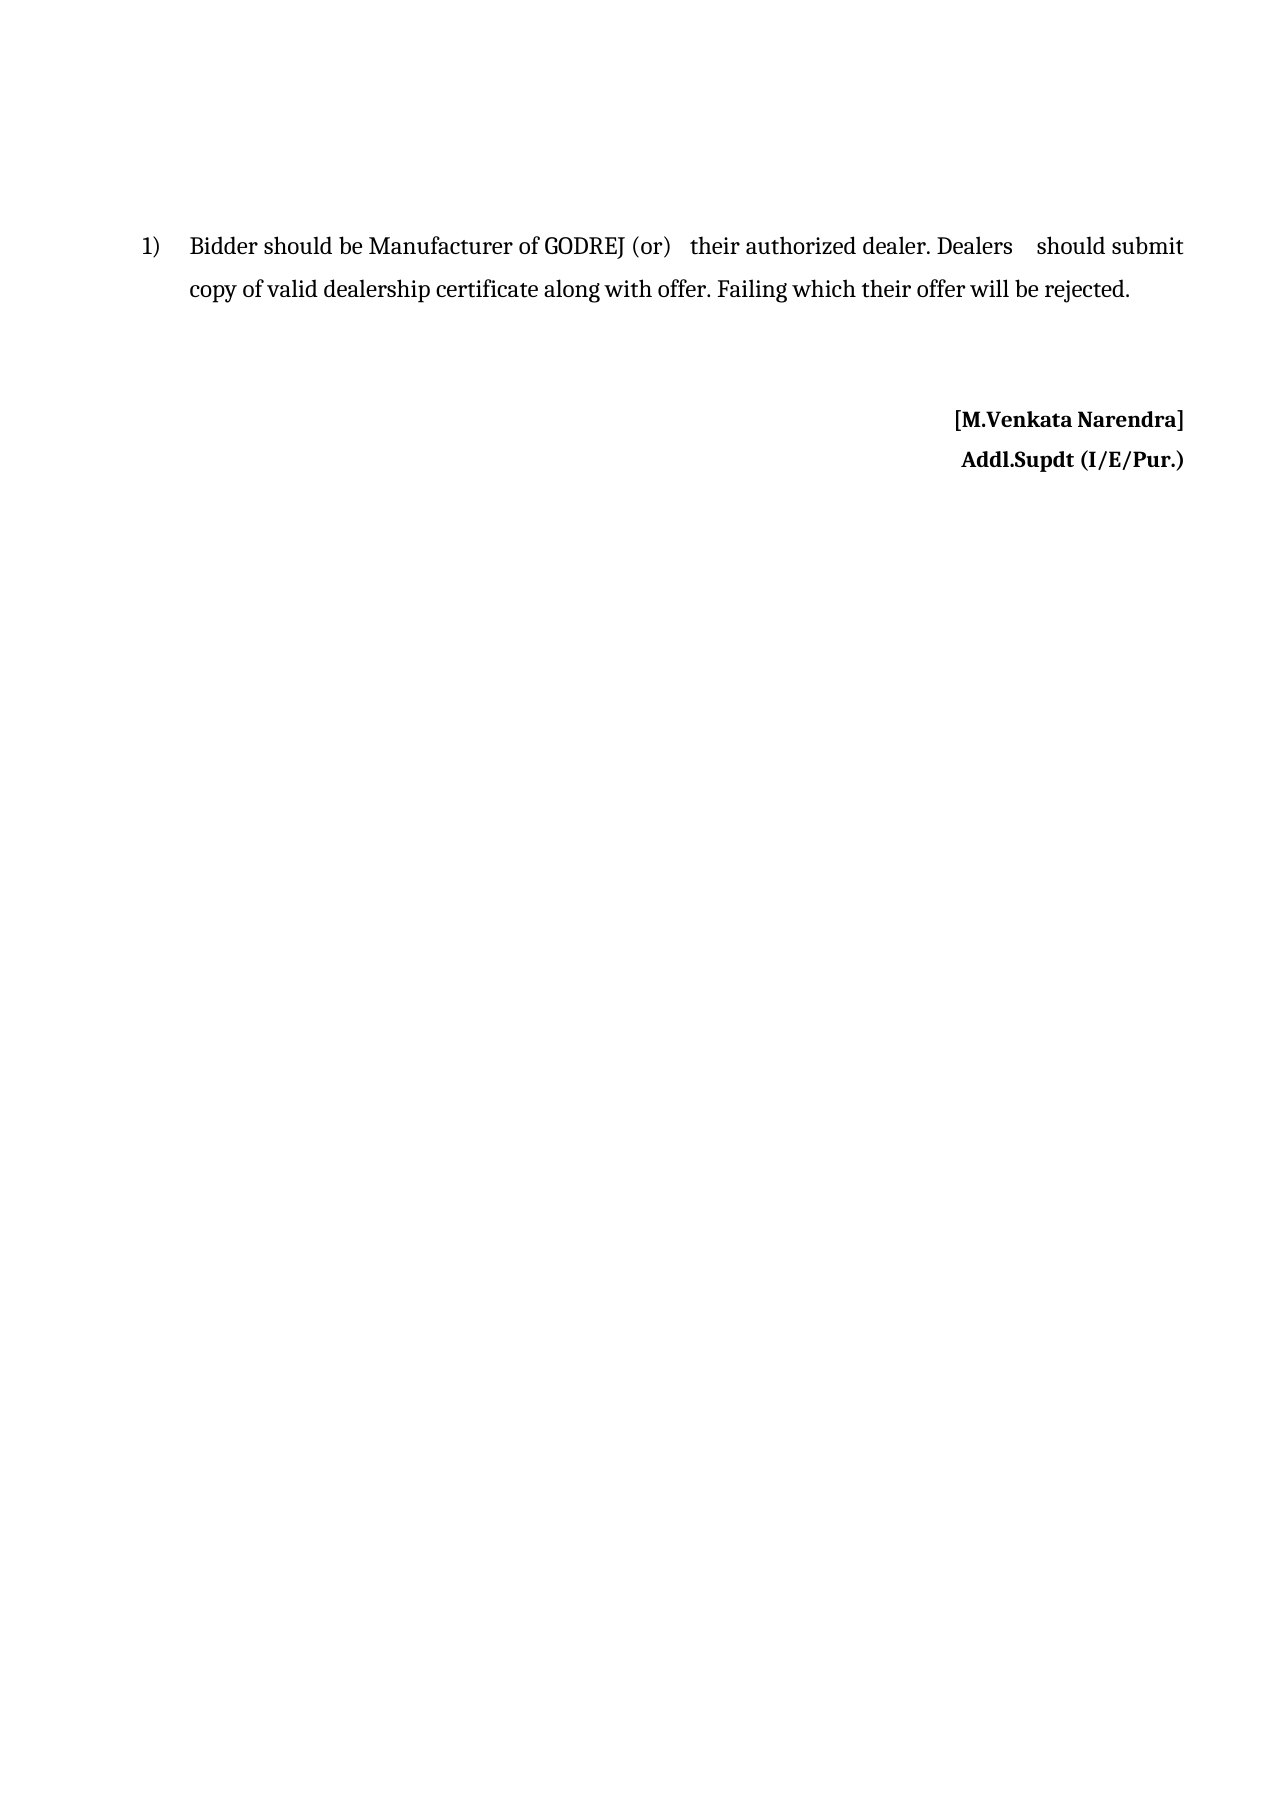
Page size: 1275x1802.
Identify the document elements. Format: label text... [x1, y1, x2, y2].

text Addl.Supdt (I/E/Pur.) [555, 446, 1185, 473]
text [M.Venkata Narendra] [555, 407, 1185, 433]
list Bidder should be Manufacturer of GODREJ (or) their authorized dealer. Dealers should submit copy of valid dealership certificate along with offer. Failing which their offer will be rejected. [142, 232, 1185, 304]
